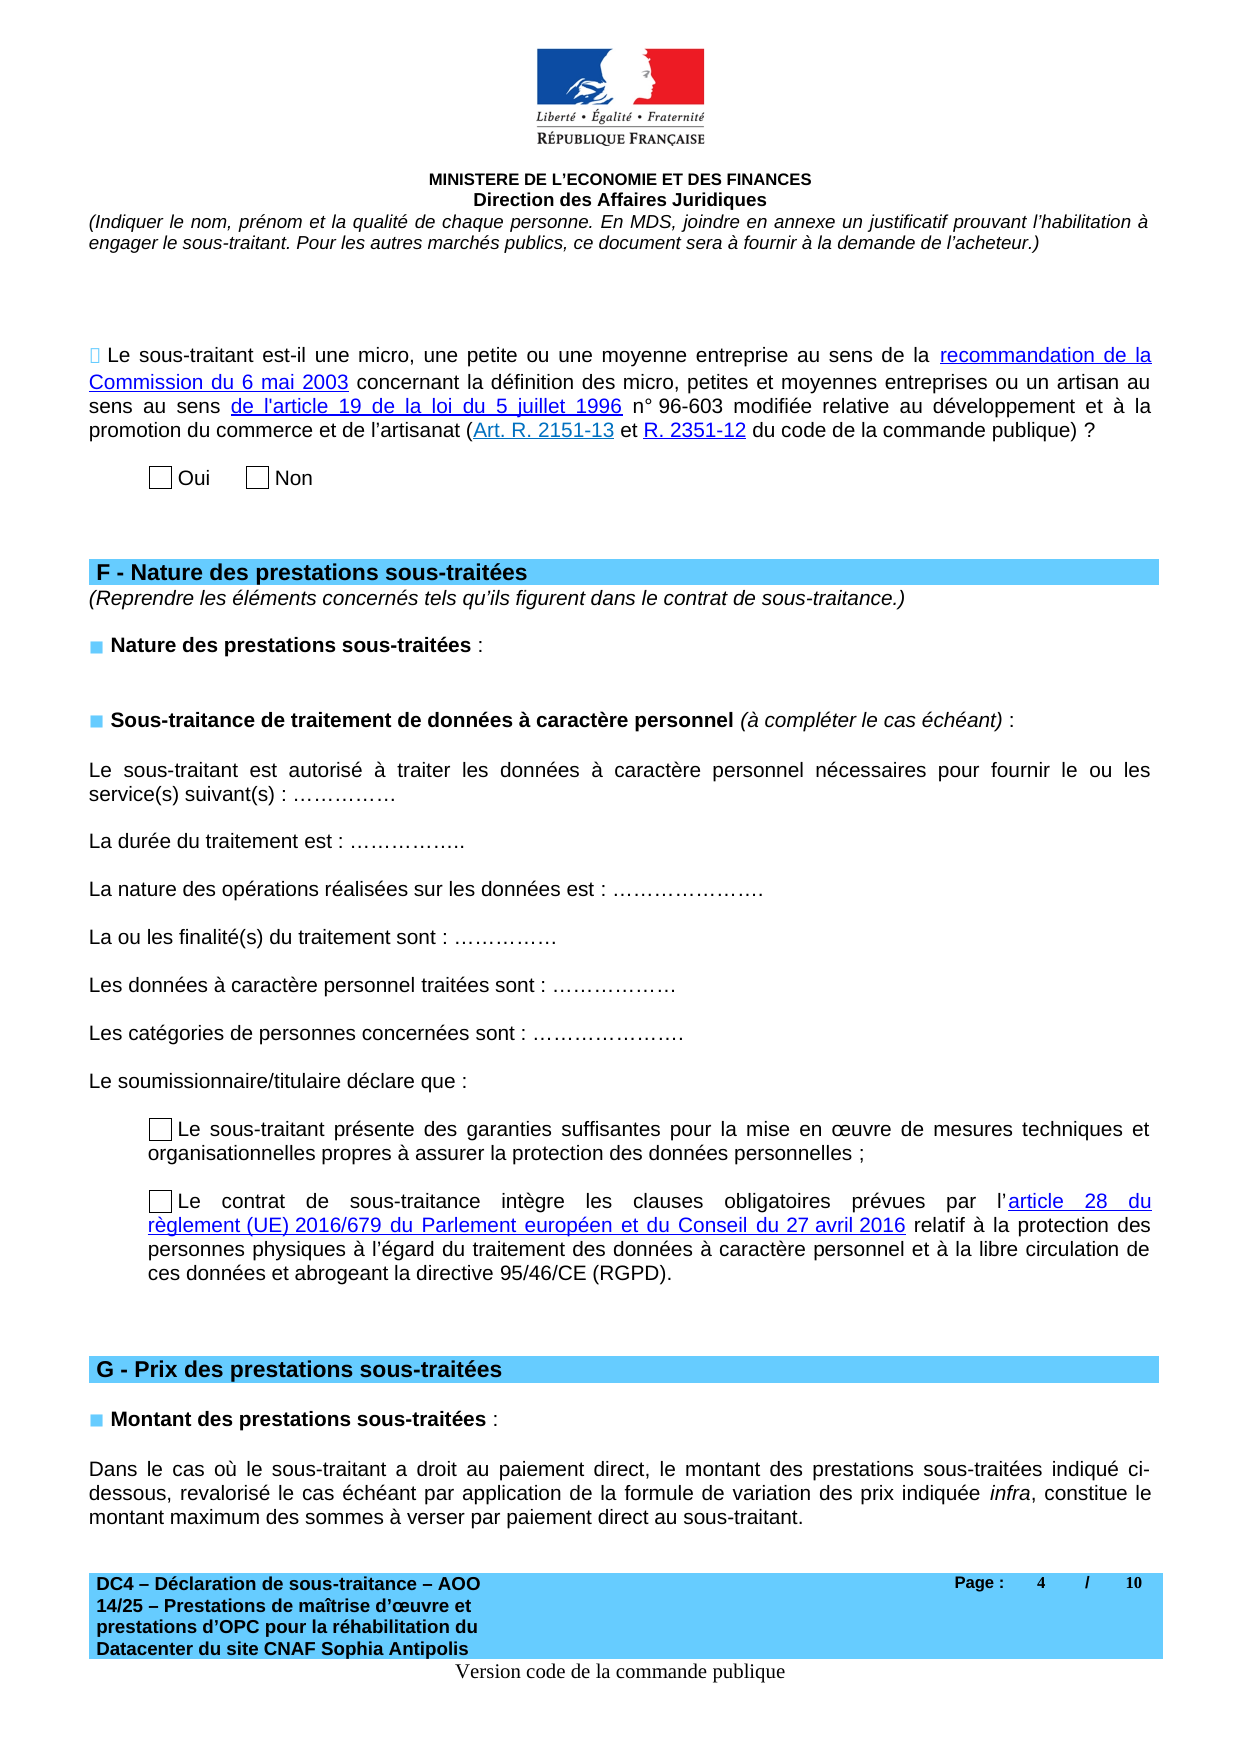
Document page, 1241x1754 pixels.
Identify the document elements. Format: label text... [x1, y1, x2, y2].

text La ou les finalité(s) du traitement sont : …………… [89, 925, 1152, 949]
text Sous-traitance de traitement de données à caractère personnel (à compléter le cas échéant) : [89, 708, 1152, 733]
table_header F - Nature des prestations sous-traitées [89, 559, 1159, 585]
text (Indiquer le nom, prénom et la qualité de chaque personne. En MDS, joindre en annexe un justificatif prouvant l’habilitation à engager le sous-traitant. Pour les autres marchés publics, ce document sera à fournir à la demande de l’acheteur.) [89, 210, 1152, 253]
text La nature des opérations réalisées sur les données est : …………………. [89, 877, 1152, 901]
text Dans le cas où le sous-traitant a droit au paiement direct, le montant des prestations sous-traitées indiqué ci-dessous, revalorisé le cas échéant par application de la formule de variation des prix indiquée infra, constitue le montant maximum des sommes à verser par paiement direct au sous-traitant. [89, 1457, 1152, 1529]
text Le soumissionnaire/titulaire déclare que : [89, 1069, 1152, 1093]
text Le sous-traitant présente des garanties suffisantes pour la mise en œuvre de mesures techniques et organisationnelles propres à assurer la protection des données personnelles ; [148, 1117, 1152, 1165]
text Les données à caractère personnel traitées sont : ……………… [89, 973, 1152, 997]
text Oui Non [148, 465, 1152, 489]
text La durée du traitement est : …………….. [89, 829, 1152, 853]
text  Le sous-traitant est-il une micro, une petite ou une moyenne entreprise au sens de la recommandation de la Commission du 6 mai 2003 concernant la définition des micro, petites et moyennes entreprises ou un artisan au sens au sens de l'article 19 de la loi du 5 juillet 1996 n° 96-603 modifiée relative au développement et à la promotion du commerce et de l’artisanat (Art. R. 2151-13 et R. 2351-12 du code de la commande publique) ? [89, 340, 1152, 441]
text Les catégories de personnes concernées sont : …………………. [89, 1021, 1152, 1045]
text Montant des prestations sous-traitées : [89, 1407, 1152, 1433]
text (Reprendre les éléments concernés tels qu’ils figurent dans le contrat de sous-traitance.) [89, 585, 1152, 609]
picture [535, 47, 705, 146]
text Le contrat de sous-traitance intègre les clauses obligatoires prévues par l’article 28 du règlement (UE) 2016/679 du Parlement européen et du Conseil du 27 avril 2016 relatif à la protection des personnes physiques à l’égard du traitement des données à caractère personnel et à la libre circulation de ces données et abrogeant la directive 95/46/CE (RGPD). [148, 1189, 1152, 1284]
table_header G - Prix des prestations sous-traitées [89, 1356, 1159, 1383]
text Nature des prestations sous-traitées : [89, 633, 1152, 660]
text Le sous-traitant est autorisé à traiter les données à caractère personnel nécessaires pour fournir le ou les service(s) suivant(s) : …………… [89, 757, 1152, 805]
